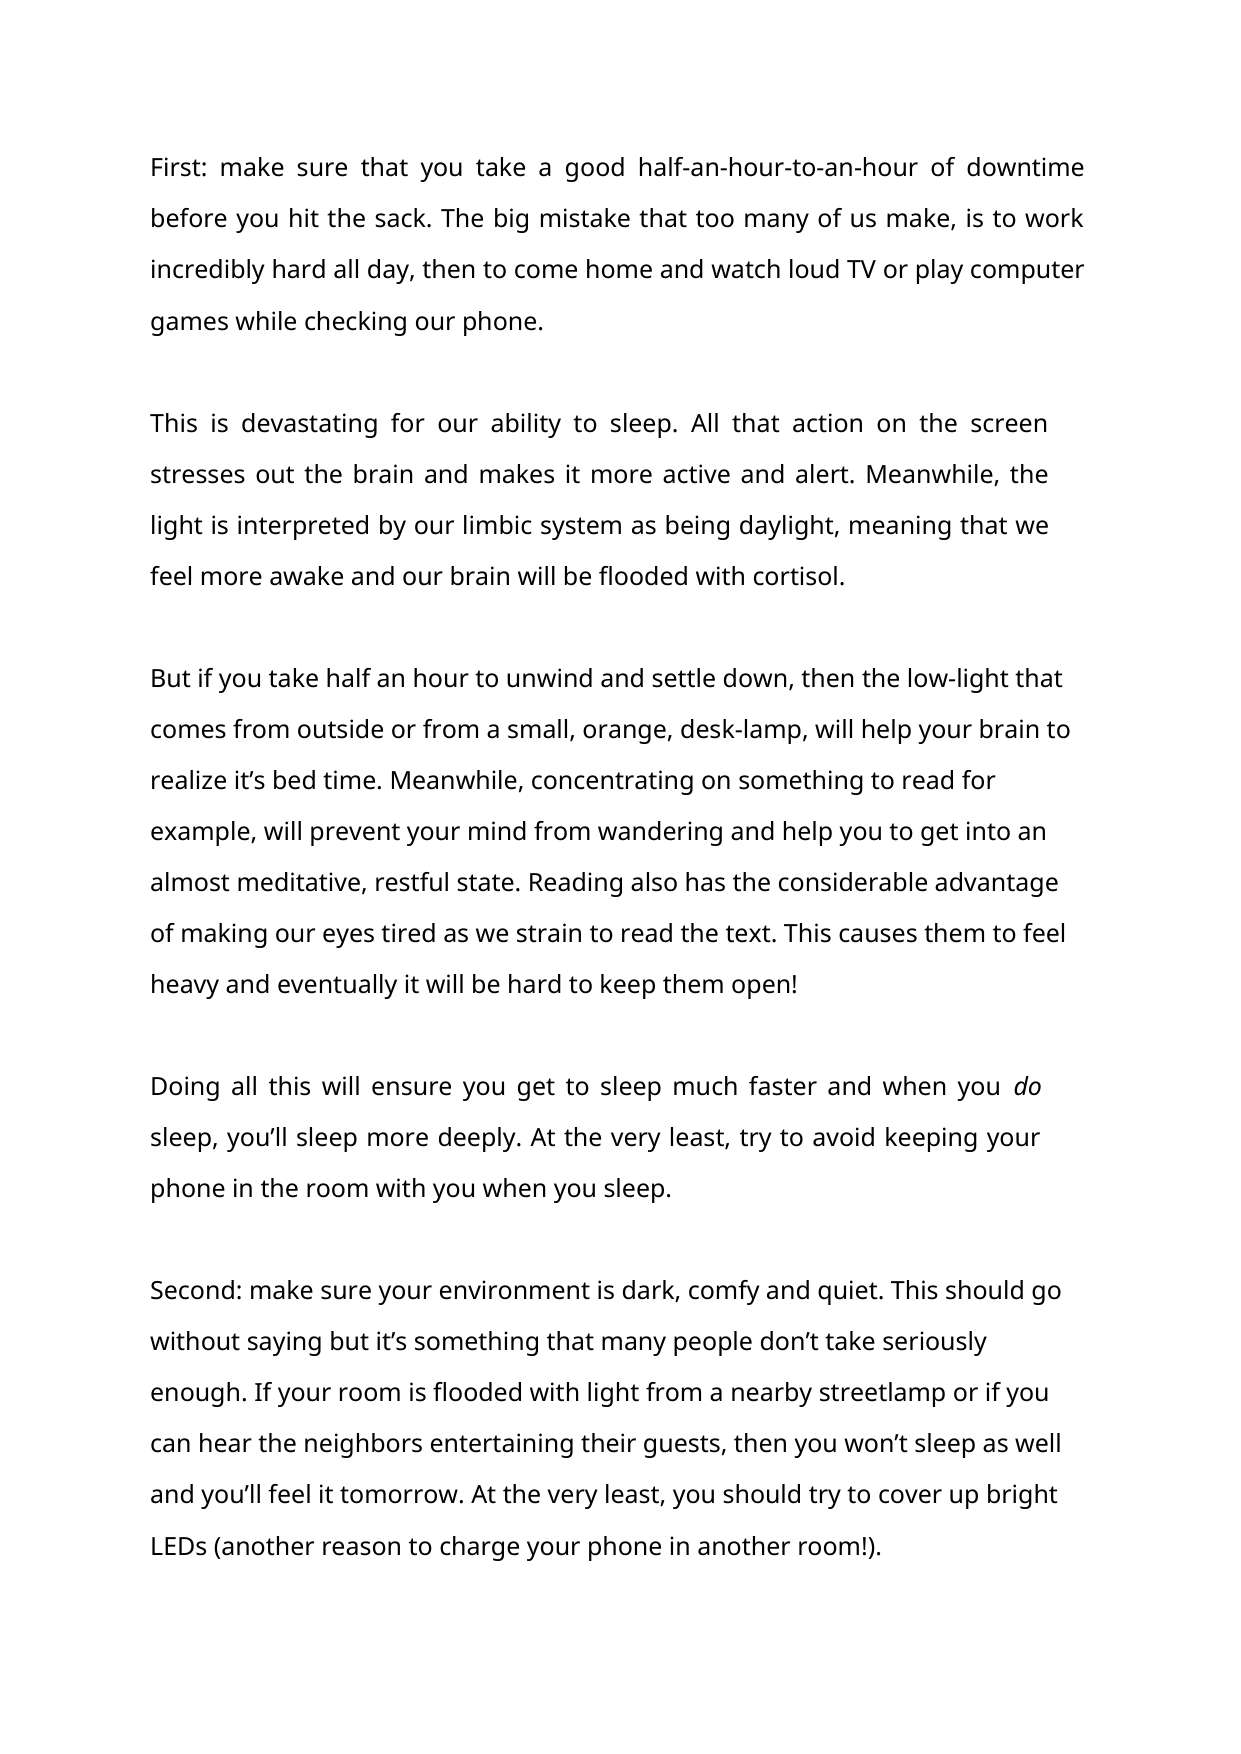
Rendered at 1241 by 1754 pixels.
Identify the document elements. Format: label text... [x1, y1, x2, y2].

text But if you take half an hour to unwind and settle down, then the low-light that comes from outside or from a small, orange, desk-lamp, will help your brain to realize it’s bed time. Meanwhile, concentrating on something to read for example, will prevent your mind from wandering and help you to get into an almost meditative, restful state. Reading also has the considerable advantage of making our eyes tired as we strain to read the text. This causes them to feel heavy and eventually it will be hard to keep them open! [150, 660, 1075, 1001]
text Doing all this will ensure you get to sleep much faster and when you do sleep, you’ll sleep more deeply. At the very least, try to avoid keeping your phone in the room with you when you sleep. [150, 1069, 1042, 1205]
text This is devastating for our ability to sleep. All that action on the screen stresses out the brain and makes it more active and alert. Meanwhile, the light is interpreted by our limbic system as being daylight, meaning that we feel more awake and our brain will be flooded with cortisol. [150, 405, 1050, 592]
text Second: make sure your environment is dark, comfy and quiet. This should go without saying but it’s something that many people don’t take seriously enough. If your room is flooded with light from a nearby streetlamp or if you can hear the neighbors entertaining their guests, then you won’t sleep as well and you’ll feel it tomorrow. At the very least, you should try to cover up bright LEDs (another reason to charge your phone in another room!). [150, 1273, 1090, 1562]
text First: make sure that you take a good half-an-hour-to-an-hour of downtime before you hit the sack. The big mistake that too many of us make, is to work incredibly hard all day, then to come home and watch loud TV or play computer games while checking our phone. [150, 150, 1086, 337]
